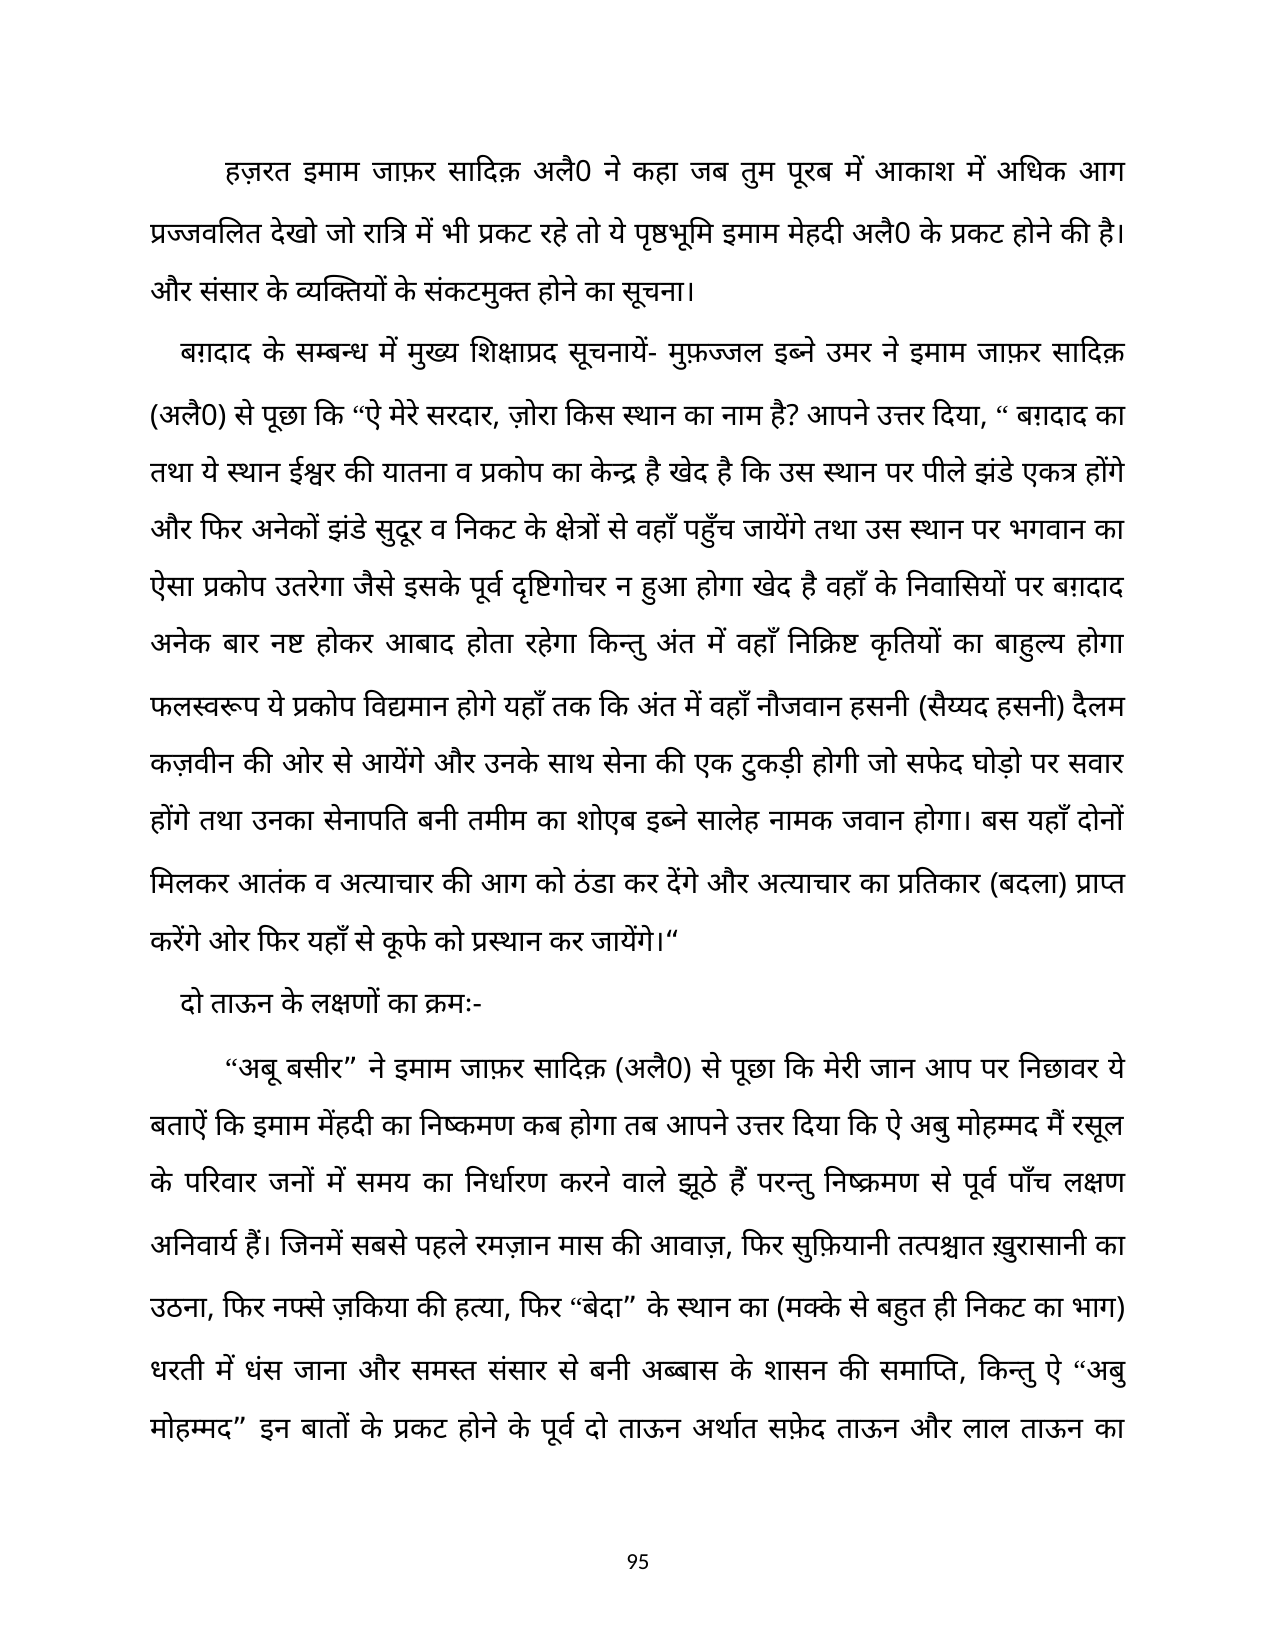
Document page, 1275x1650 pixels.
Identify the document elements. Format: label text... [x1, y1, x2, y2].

text दो ताऊन के लक्षणों का क्रमः- [150, 982, 1125, 1026]
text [150, 1047, 1125, 1450]
text बग़दाद के सम्बन्ध में मुख्य शिक्षाप्रद सूचनायें- मुफ़ज्जल इब्ने उमर ने इमाम जाफ़र सादिक़ (अलै0) से पूछा कि “ऐ मेरे सरदार, ज़ोरा किस स्थान का नाम है? आपने उत्तर दिया, “ बग़दाद का तथा ये स्थान ईश्वर की यातना व प्रकोप का केन्द्र है खेद है कि उस स्थान पर पीले झंडे एकत्र होंगे और फिर अनेकों झंडे सुदूर व निकट के क्षेत्रों से वहाँ पहुँच जायेंगे तथा उस स्थान पर भगवान का ऐसा प्रकोप उतरेगा जैसे इसके पूर्व दृष्टिगोचर न हुआ होगा खेद है वहाँ के निवासियों पर बग़दाद अनेक बार नष्ट होकर आबाद होता रहेगा किन्तु अंत में वहाँ निक्रिष्ट कृतियों का बाहुल्य होगा फलस्वरूप ये प्रकोप विद्यमान होगे यहाँ तक कि अंत में वहाँ नौजवान हसनी (सैय्यद हसनी) दैलम कज़वीन की ओर से आयेंगे और उनके साथ सेना की एक टुकड़ी होगी जो सफेद घोड़ो पर सवार होंगे तथा उनका सेनापति बनी तमीम का शोएब इब्ने सालेह नामक जवान होगा। बस यहाँ दोनों मिलकर आतंक व अत्याचार की आग को ठंडा कर देंगे और अत्याचार का प्रतिकार (बदला) प्राप्त करेंगे ओर फिर यहाँ से कूफे को प्रस्थान कर जायेंगे।“ [150, 332, 1125, 963]
text हज़रत इमाम जाफ़र सादिक़ अलै0 ने कहा जब तुम पूरब में आकाश में अधिक आग प्रज्जवलित देखो जो रात्रि में भी प्रकट रहे तो ये पृष्ठभूमि इमाम मेहदी अलै0 के प्रकट होने की है। और संसार के व्यक्तियों के संकटमुक्त होने का सूचना। [150, 150, 1125, 313]
